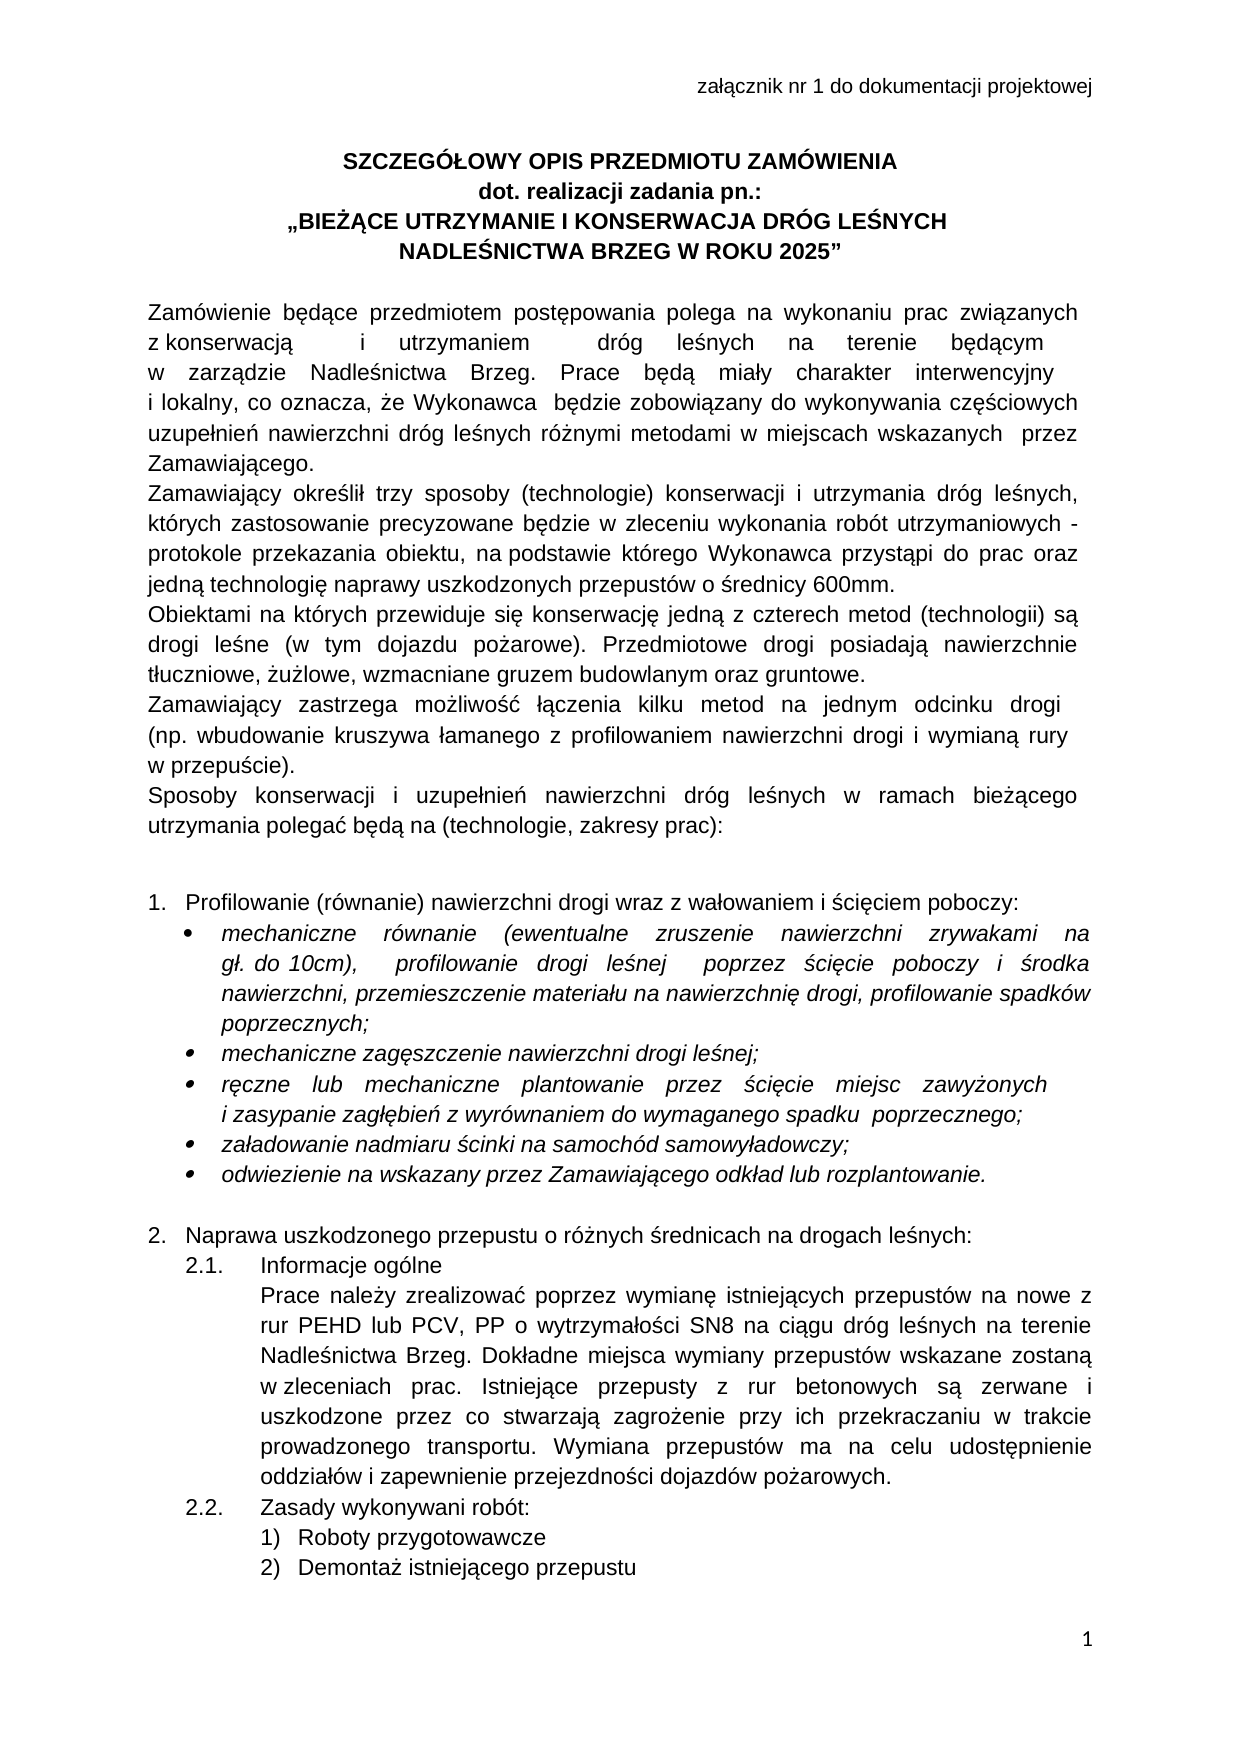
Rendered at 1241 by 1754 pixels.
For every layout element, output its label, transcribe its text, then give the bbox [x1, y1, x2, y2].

list Naprawa uszkodzonego przepustu o różnych średnicach na drogach leśnych: [148, 1222, 1093, 1248]
text SZCZEGÓŁOWY OPIS PRZEDMIOTU ZAMÓWIENIA [148, 148, 1093, 174]
text dot. realizacji zadania pn.: [148, 178, 1093, 204]
list Roboty przygotowawcze [260, 1524, 1093, 1550]
list odwiezienie na wskazany przez Zamawiającego odkład lub rozplantowanie. [184, 1161, 1093, 1187]
text „BIEŻĄCE UTRZYMANIE I KONSERWACJA DRÓG LEŚNYCH NADLEŚNICTWA BRZEG W ROKU 2025” [148, 208, 1093, 264]
list Zamawiający określił trzy sposoby (technologie) konserwacji i utrzymania dróg leśnych, których zastosowanie precyzowane będzie w zleceniu wykonania robót utrzymaniowych -protokole przekazania obiektu, na podstawie którego Wykonawca przystąpi do prac oraz jedną technologię naprawy uszkodzonych przepustów o średnicy 600mm. [148, 480, 1078, 597]
list Demontaż istniejącego przepustu [260, 1554, 1093, 1580]
list Zamówienie będące przedmiotem postępowania polega na wykonaniu prac związanych z konserwacją i utrzymaniem dróg leśnych na terenie będącym w zarządzie Nadleśnictwa Brzeg. Prace będą miały charakter interwencyjny i lokalny, co oznacza, że Wykonawca będzie zobowiązany do wykonywania częściowych uzupełnień nawierzchni dróg leśnych różnymi metodami w miejscach wskazanych przez Zamawiającego. [148, 299, 1078, 476]
list załadowanie nadmiaru ścinki na samochód samowyładowczy; [184, 1131, 1093, 1157]
list Informacje ogólne [185, 1252, 1093, 1278]
list Prace należy zrealizować poprzez wymianę istniejących przepustów na nowe z rur PEHD lub PCV, PP o wytrzymałości SN8 na ciągu dróg leśnych na terenie Nadleśnictwa Brzeg. Dokładne miejsca wymiany przepustów wskazane zostaną w zleceniach prac. Istniejące przepusty z rur betonowych są zerwane i uszkodzone przez co stwarzają zagrożenie przy ich przekraczaniu w trakcie prowadzonego transportu. Wymiana przepustów ma na celu udostępnienie oddziałów i zapewnienie przejezdności dojazdów pożarowych. [260, 1282, 1093, 1489]
list Zamawiający zastrzega możliwość łączenia kilku metod na jednym odcinku drogi (np. wbudowanie kruszywa łamanego z profilowaniem nawierzchni drogi i wymianą rury w przepuście). [148, 691, 1078, 778]
list mechaniczne zagęszczenie nawierzchni drogi leśnej; [184, 1040, 1093, 1067]
list ręczne lub mechaniczne plantowanie przez ścięcie miejsc zawyżonych i zasypanie zagłębień z wyrównaniem do wymaganego spadku poprzecznego; [184, 1071, 1093, 1127]
list Obiektami na których przewiduje się konserwację jedną z czterech metod (technologii) są drogi leśne (w tym dojazdu pożarowe). Przedmiotowe drogi posiadają nawierzchnie tłuczniowe, żużlowe, wzmacniane gruzem budowlanym oraz gruntowe. [148, 601, 1078, 687]
list Zasady wykonywani robót: [185, 1493, 1093, 1520]
list Sposoby konserwacji i uzupełnień nawierzchni dróg leśnych w ramach bieżącego utrzymania polegać będą na (technologie, zakresy prac): [148, 782, 1078, 838]
list mechaniczne równanie (ewentualne zruszenie nawierzchni zrywakami na gł. do 10cm), profilowanie drogi leśnej poprzez ścięcie poboczy i środka nawierzchni, przemieszczenie materiału na nawierzchnię drogi, profilowanie spadków poprzecznych; [184, 919, 1093, 1036]
list Profilowanie (równanie) nawierzchni drogi wraz z wałowaniem i ścięciem poboczy: [148, 889, 1093, 916]
